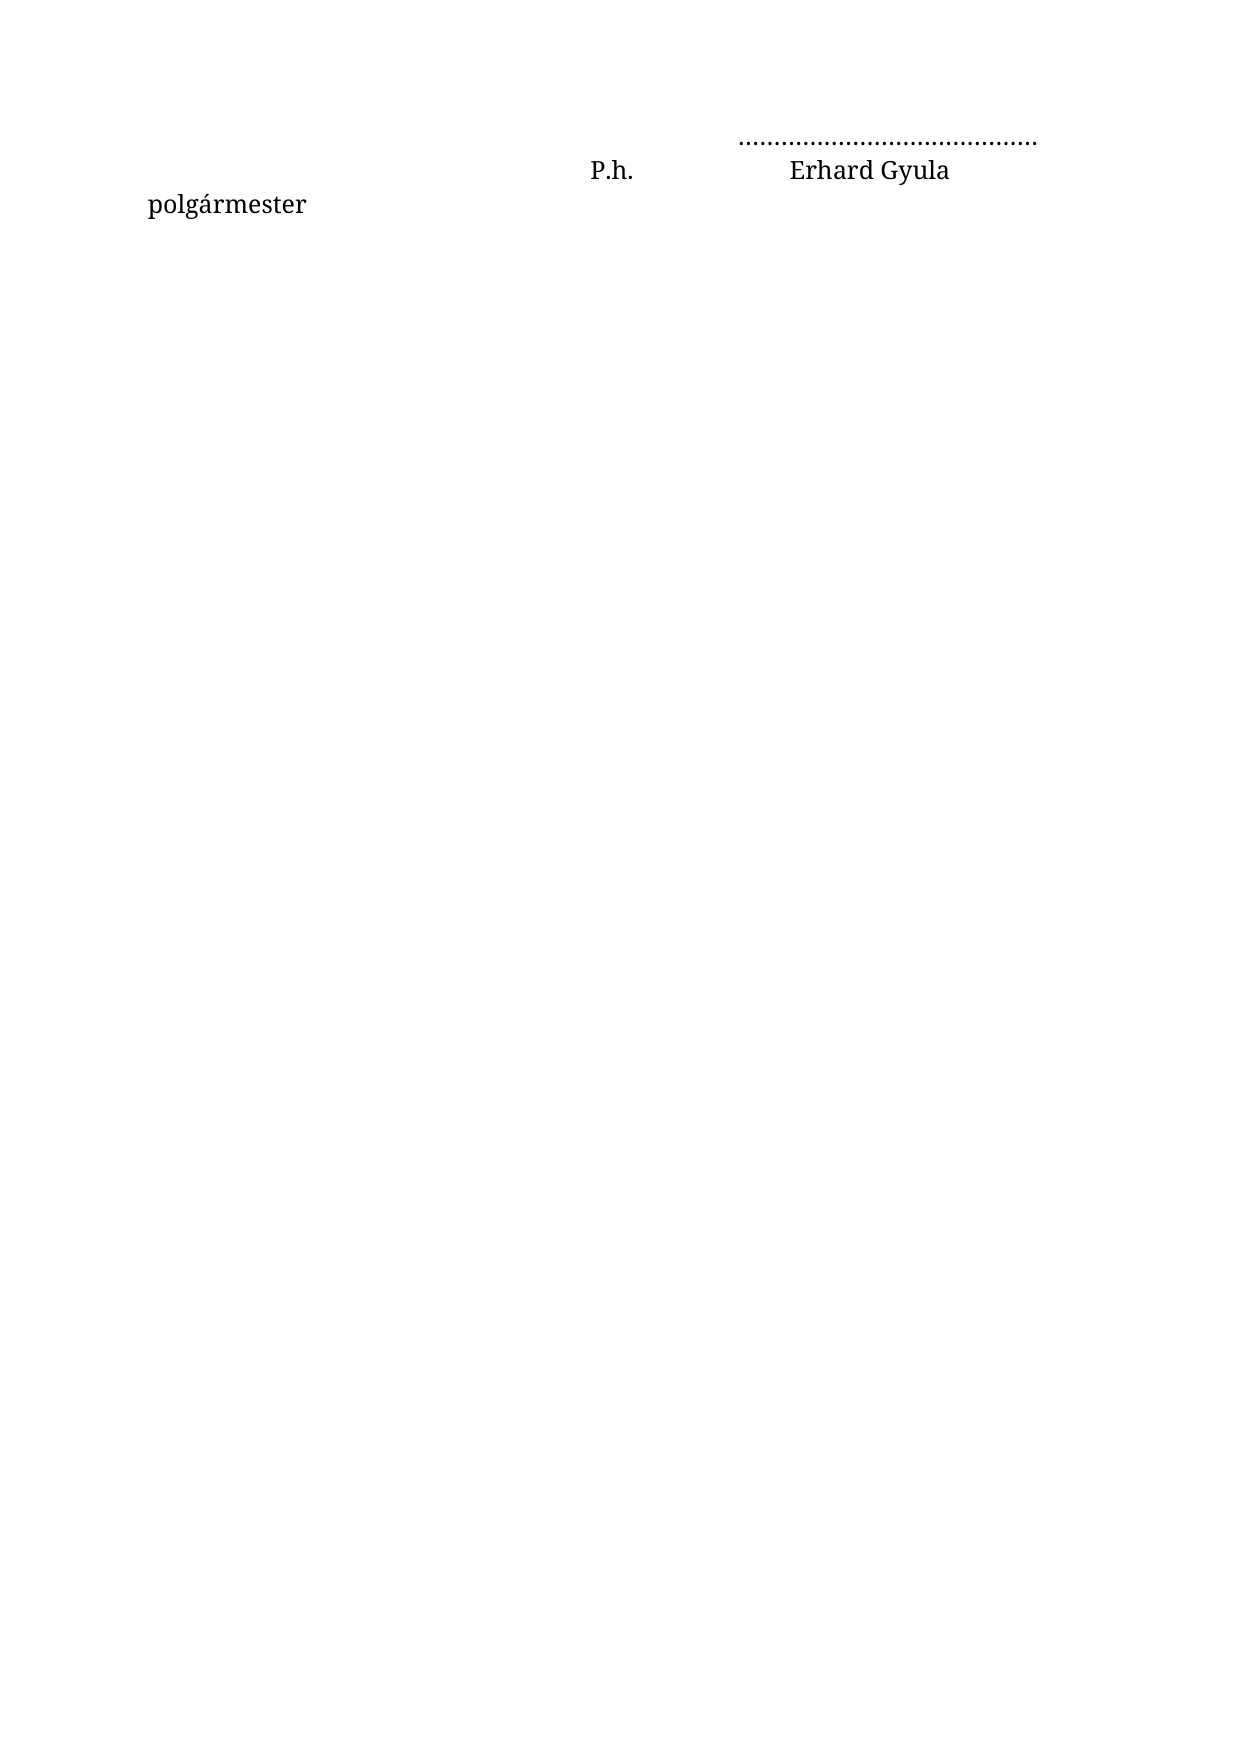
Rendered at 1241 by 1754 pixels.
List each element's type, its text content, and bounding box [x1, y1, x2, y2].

text …………………………………… P.h. Erhard Gyula polgármester [148, 118, 1093, 220]
